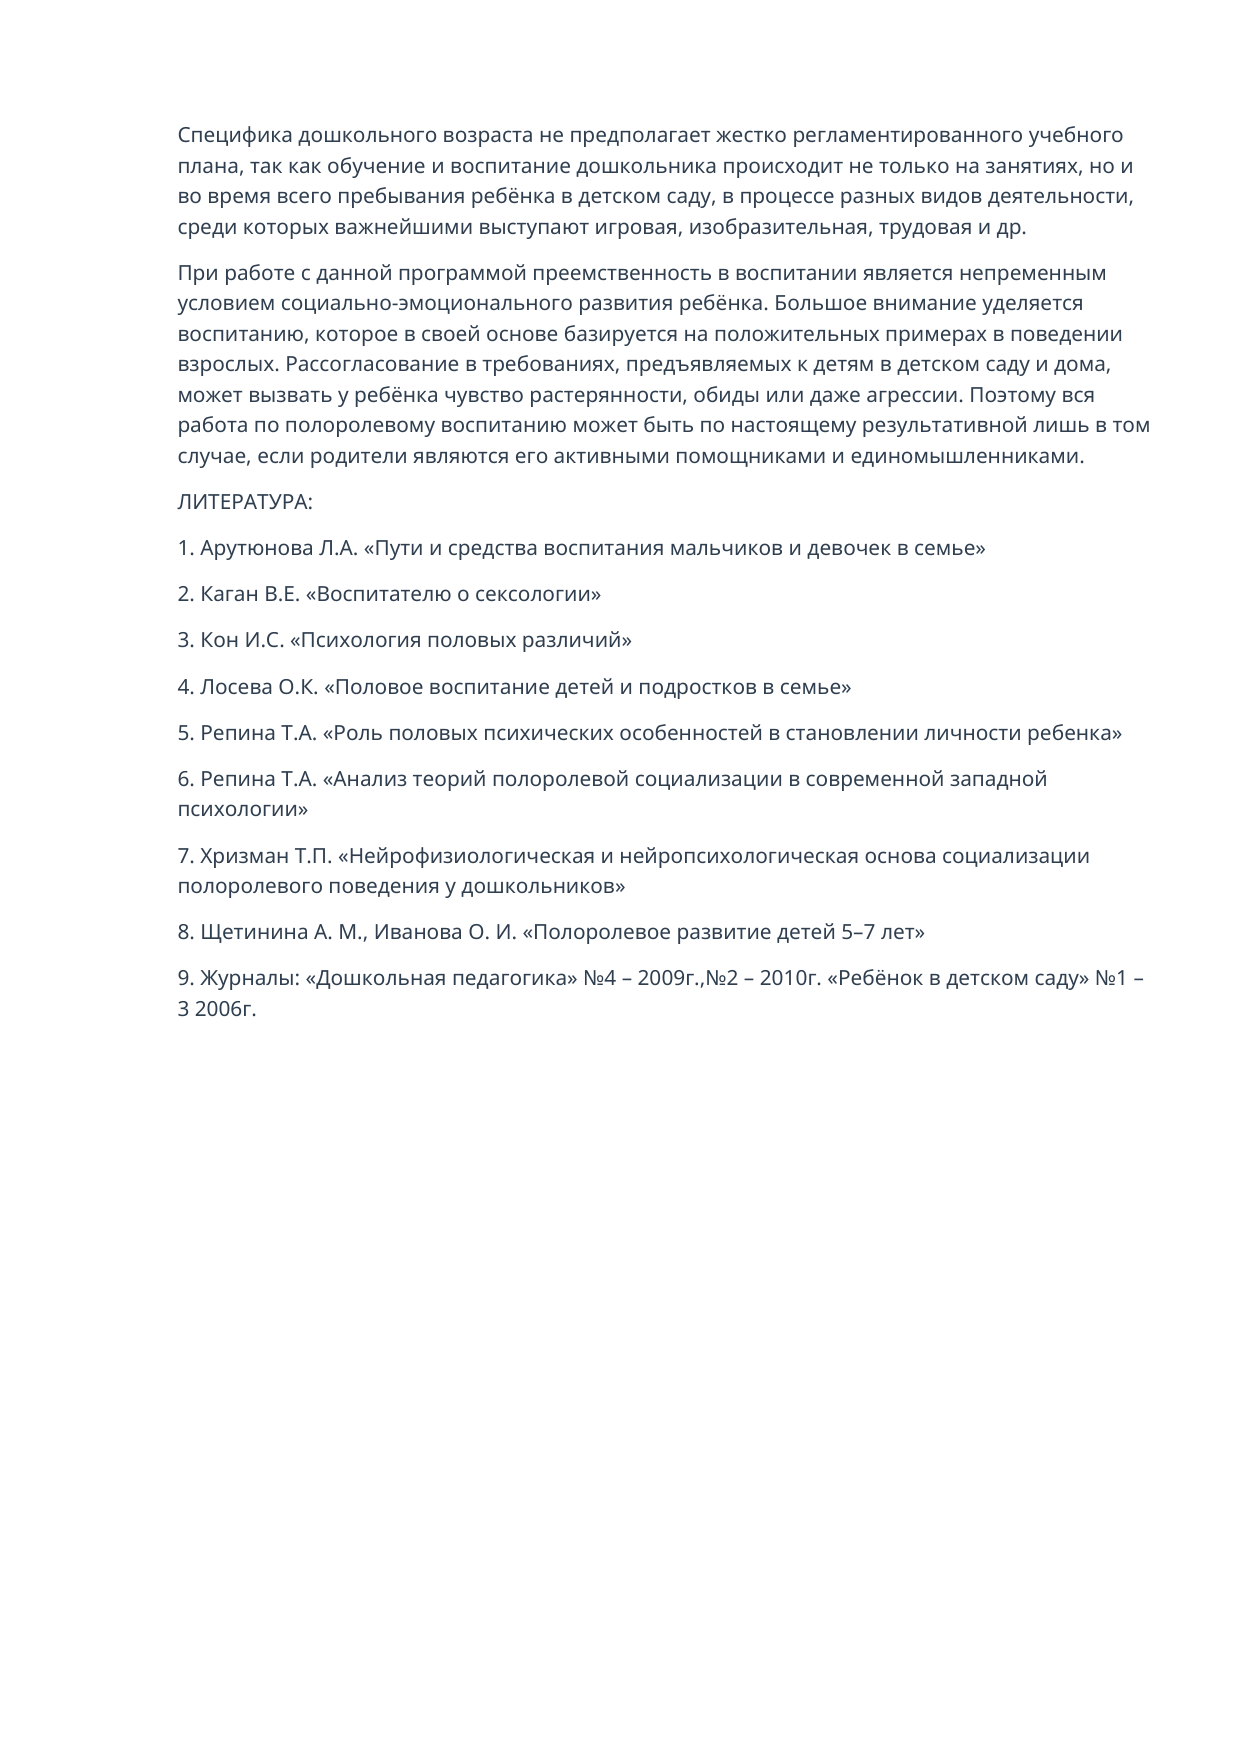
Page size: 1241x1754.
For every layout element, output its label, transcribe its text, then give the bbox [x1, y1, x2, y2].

text 7. Хризман Т.П. «Нейрофизиологическая и нейропсихологическая основа социализации полоролевого поведения у дошкольников» [177, 839, 1152, 900]
text 3. Кон И.С. «Психология половых различий» [177, 623, 1152, 654]
text 2. Каган В.Е. «Воспитателю о сексологии» [177, 577, 1152, 608]
text Специфика дошкольного возраста не предполагает жестко регламентированного учебного плана, так как обучение и воспитание дошкольника происходит не только на занятиях, но и во время всего пребывания ребёнка в детском саду, в процессе разных видов деятельности, среди которых важнейшими выступают игровая, изобразительная, трудовая и др. [177, 118, 1152, 240]
text 6. Репина Т.А. «Анализ теорий полоролевой социализации в современной западной психологии» [177, 762, 1152, 823]
text 9. Журналы: «Дошкольная педагогика» №4 – 2009г.,№2 – 2010г. «Ребёнок в детском саду» №1 – 3 2006г. [177, 961, 1152, 1022]
text 5. Репина Т.А. «Роль половых психических особенностей в становлении личности ребенка» [177, 716, 1152, 746]
text 8. Щетинина А. М., Иванова О. И. «Полоролевое развитие детей 5–7 лет» [177, 915, 1152, 946]
text При работе с данной программой преемственность в воспитании является непременным условием социально-эмоционального развития ребёнка. Большое внимание уделяется воспитанию, которое в своей основе базируется на положительных примерах в поведении взрослых. Рассогласование в требованиях, предъявляемых к детям в детском саду и дома, может вызвать у ребёнка чувство растерянности, обиды или даже агрессии. Поэтому вся работа по полоролевому воспитанию может быть по настоящему результативной лишь в том случае, если родители являются его активными помощниками и единомышленниками. [177, 256, 1152, 469]
text 4. Лосева О.К. «Половое воспитание детей и подростков в семье» [177, 670, 1152, 700]
text 1. Арутюнова Л.А. «Пути и средства воспитания мальчиков и девочек в семье» [177, 531, 1152, 562]
text ЛИТЕРАТУРА: [177, 485, 1152, 516]
